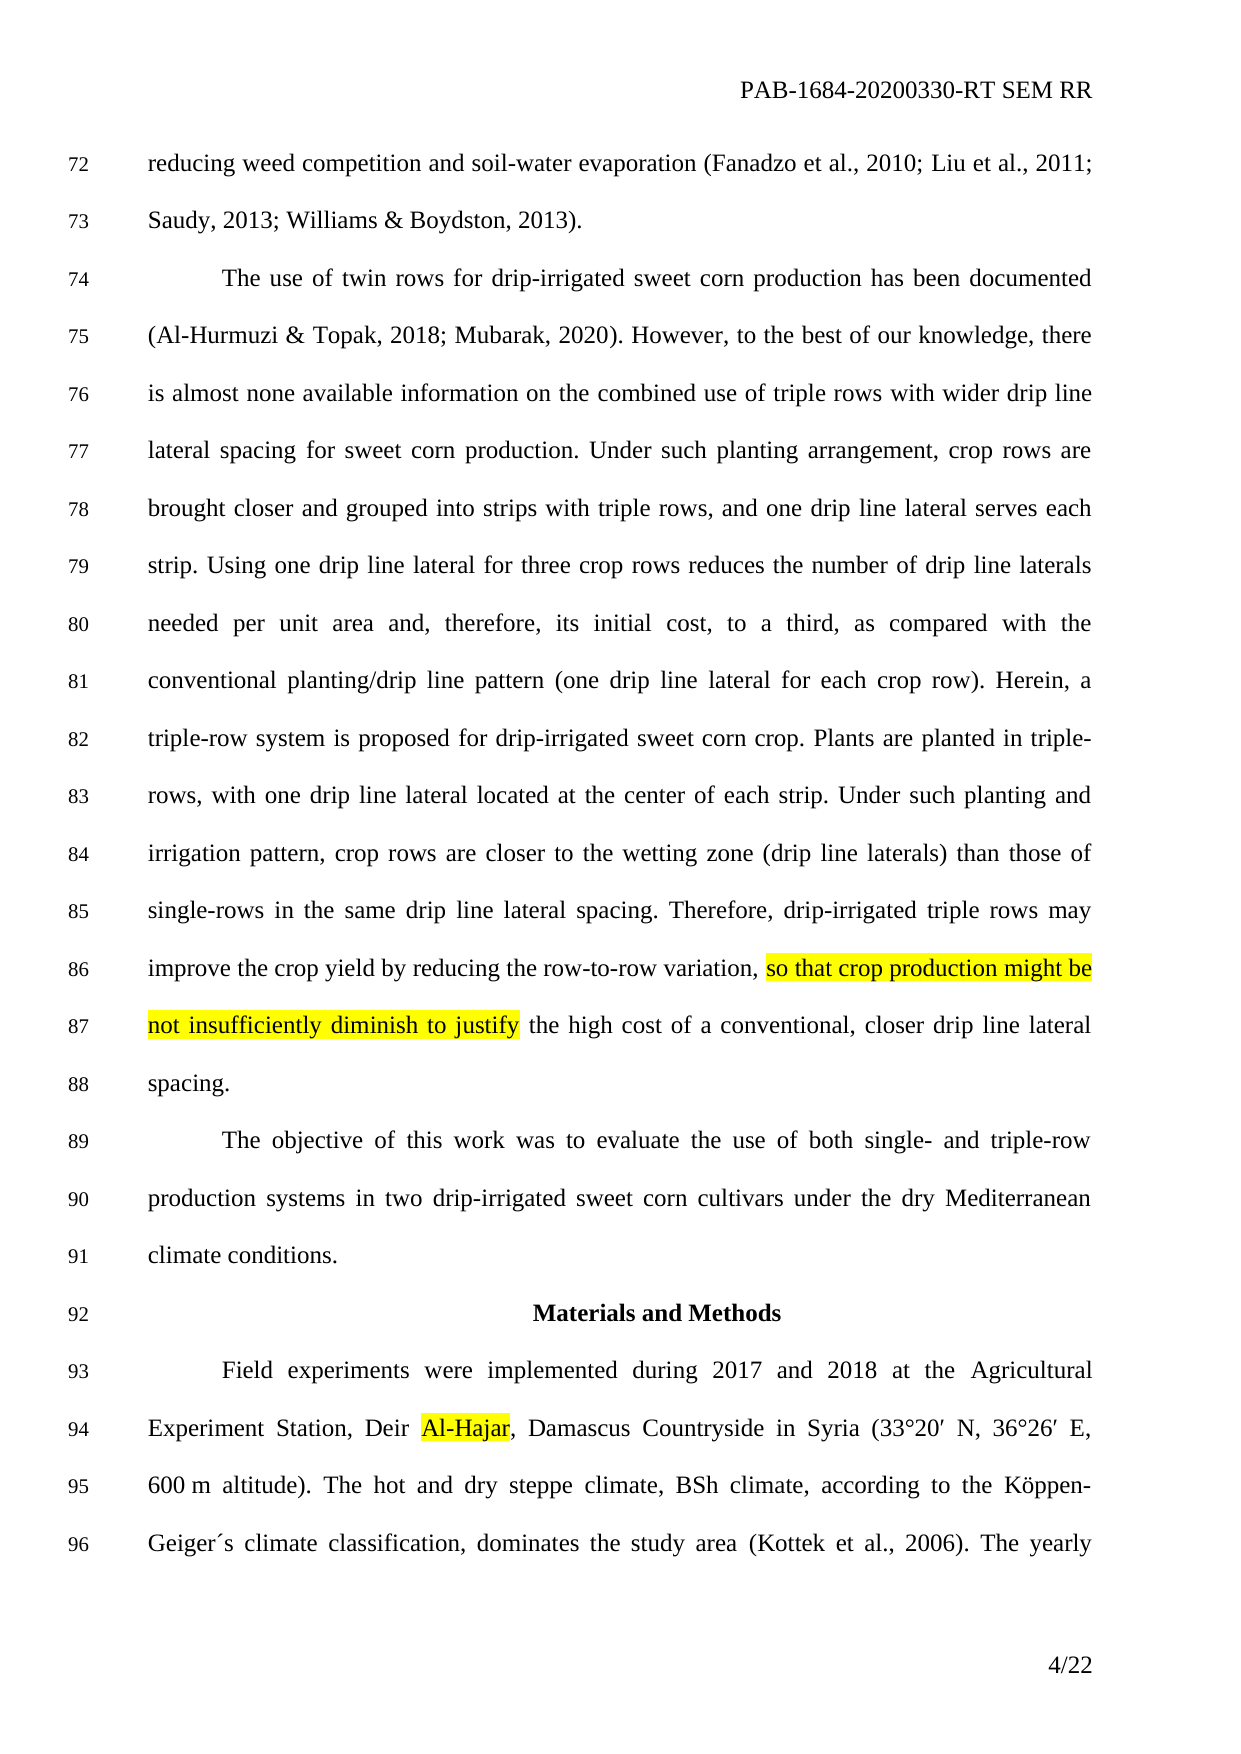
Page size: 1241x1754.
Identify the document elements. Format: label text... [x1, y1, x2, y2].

text The use of twin rows for drip-irrigated sweet corn production has been documented (Al-Hurmuzi & Topak, 2018; Mubarak, 2020). However, to the best of our knowledge, there is almost none available information on the combined use of triple rows with wider drip line lateral spacing for sweet corn production. Under such planting arrangement, crop rows are brought closer and grouped into strips with triple rows, and one drip line lateral serves each strip. Using one drip line lateral for three crop rows reduces the number of drip line laterals needed per unit area and, therefore, its initial cost, to a third, as compared with the conventional planting/drip line pattern (one drip line lateral for each crop row). Herein, a triple-row system is proposed for drip-irrigated sweet corn crop. Plants are planted in triple-rows, with one drip line lateral located at the center of each strip. Under such planting and irrigation pattern, crop rows are closer to the wetting zone (drip line laterals) than those of single-rows in the same drip line lateral spacing. Therefore, drip-irrigated triple rows may improve the crop yield by reducing the row-to-row variation, so that crop production might be not insufficiently diminish to justify the high cost of a conventional, closer drip line lateral spacing. [148, 263, 1092, 1096]
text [148, 148, 1092, 234]
text The objective of this work was to evaluate the use of both single- and triple-row production systems in two drip-irrigated sweet corn cultivars under the dry Mediterranean climate conditions. [148, 1125, 1092, 1269]
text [148, 1355, 1092, 1556]
text Materials and Methods [148, 1298, 1092, 1326]
